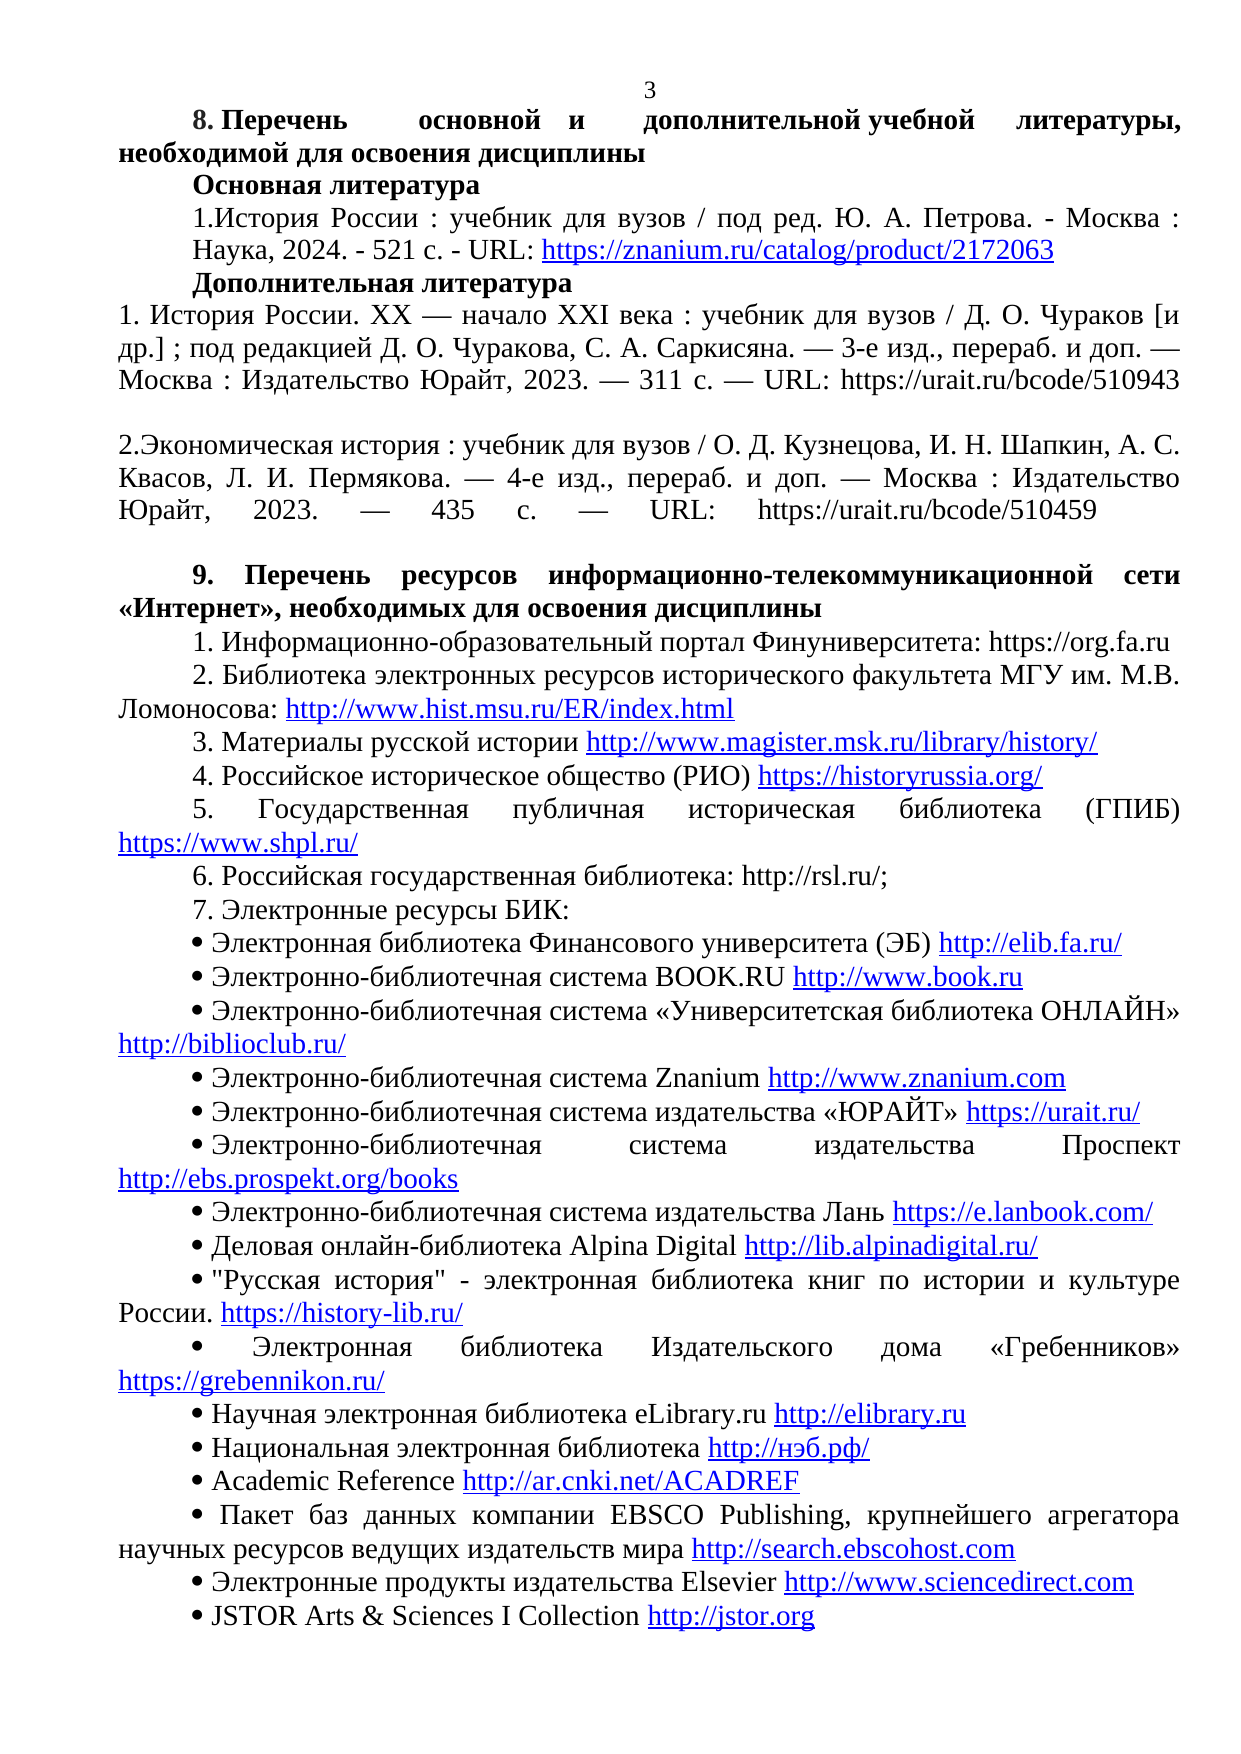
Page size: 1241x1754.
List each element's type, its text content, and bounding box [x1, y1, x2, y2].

text 1. История России. XX — начало XXI века : учебник для вузов / Д. О. Чураков [и др.] ; под редакцией Д. О. Чуракова, С. А. Саркисяна. — 3-е изд., перераб. и доп. — Москва : Издательство Юрайт, 2023. — 311 с. — URL: https://urait.ru/bcode/510943 [118, 299, 1181, 429]
text 5. Государственная публичная историческая библиотека (ГПИБ) https://www.shpl.ru/ [118, 791, 1181, 858]
text 8. Перечень основной и дополнительной учебной литературы, необходимой для освоения дисциплины [118, 104, 1181, 169]
text 6. Российская государственная библиотека: http://rsl.ru/; [118, 858, 1181, 892]
text Электронно-библиотечная система «Университетская библиотека ОНЛАЙН» http://biblioclub.ru/ [118, 993, 1181, 1060]
text JSTOR Arts & Sciences I Collection http://jstor.org [118, 1598, 1181, 1632]
text Основная литература [118, 169, 1181, 201]
text "Русская история" - электронная библиотека книг по истории и культуре России. https://history-lib.ru/ [118, 1262, 1181, 1329]
text Электронно-библиотечная система издательства «ЮРАЙТ» https://urait.ru/ [118, 1094, 1181, 1127]
text 2. Библиотека электронных ресурсов исторического факультета МГУ им. М.В. Ломоносова: http://www.hist.msu.ru/ER/index.html [118, 657, 1181, 724]
list 1.История России : учебник для вузов / под ред. Ю. А. Петрова. - Москва : Наука, 2024. - 521 с. - URL: https://znanium.ru/catalog/product/2172063 [192, 201, 1181, 266]
text Academic Reference http://ar.cnki.net/ACADREF [118, 1463, 1181, 1497]
text 1. Информационно-образовательный портал Финуниверситета: https://org.fa.ru [118, 624, 1181, 657]
text Электронная библиотека Издательского дома «Гребенников» https://grebennikon.ru/ [118, 1329, 1181, 1396]
text Пакет баз данных компании EBSCO Publishing, крупнейшего агрегатора научных ресурсов ведущих издательств мира http://search.ebscohost.com [118, 1497, 1181, 1564]
text Научная электронная библиотека eLibrary.ru http://elibrary.ru [118, 1396, 1181, 1430]
text 4. Российское историческое общество (РИО) https://historyrussia.org/ [118, 758, 1181, 791]
text 2.Экономическая история : учебник для вузов / О. Д. Кузнецова, И. Н. Шапкин, А. С. Квасов, Л. И. Пермякова. — 4-е изд., перераб. и доп. — Москва : Издательство Юрайт, 2023. — 435 с. — URL: https://urait.ru/bcode/510459 [118, 429, 1181, 559]
text Электронно-библиотечная система Znanium http://www.znanium.com [118, 1060, 1181, 1094]
text 7. Электронные ресурсы БИК: [118, 892, 1181, 926]
text 3. Материалы русской истории http://www.magister.msk.ru/library/history/ [118, 724, 1181, 758]
text Деловая онлайн-библиотека Alpina Digital http://lib.alpinadigital.ru/ [118, 1228, 1181, 1262]
text Электронная библиотека Финансового университета (ЭБ) http://elib.fa.ru/ [118, 926, 1181, 959]
list 9. Перечень ресурсов информационно-телекоммуникационной сети «Интернет», необходимых для освоения дисциплины [118, 559, 1181, 624]
list Дополнительная литература [192, 266, 1181, 299]
text Электронно-библиотечная система BOOK.RU http://www.book.ru [118, 959, 1181, 993]
text Национальная электронная библиотека http://нэб.рф/ [118, 1430, 1181, 1463]
text Электронно-библиотечная система издательства Проспект http://ebs.prospekt.org/books [118, 1127, 1181, 1194]
text Электронные продукты издательства Elsevier http://www.sciencedirect.com [118, 1564, 1181, 1598]
text Электронно-библиотечная система издательства Лань https://e.lanbook.com/ [118, 1194, 1181, 1228]
